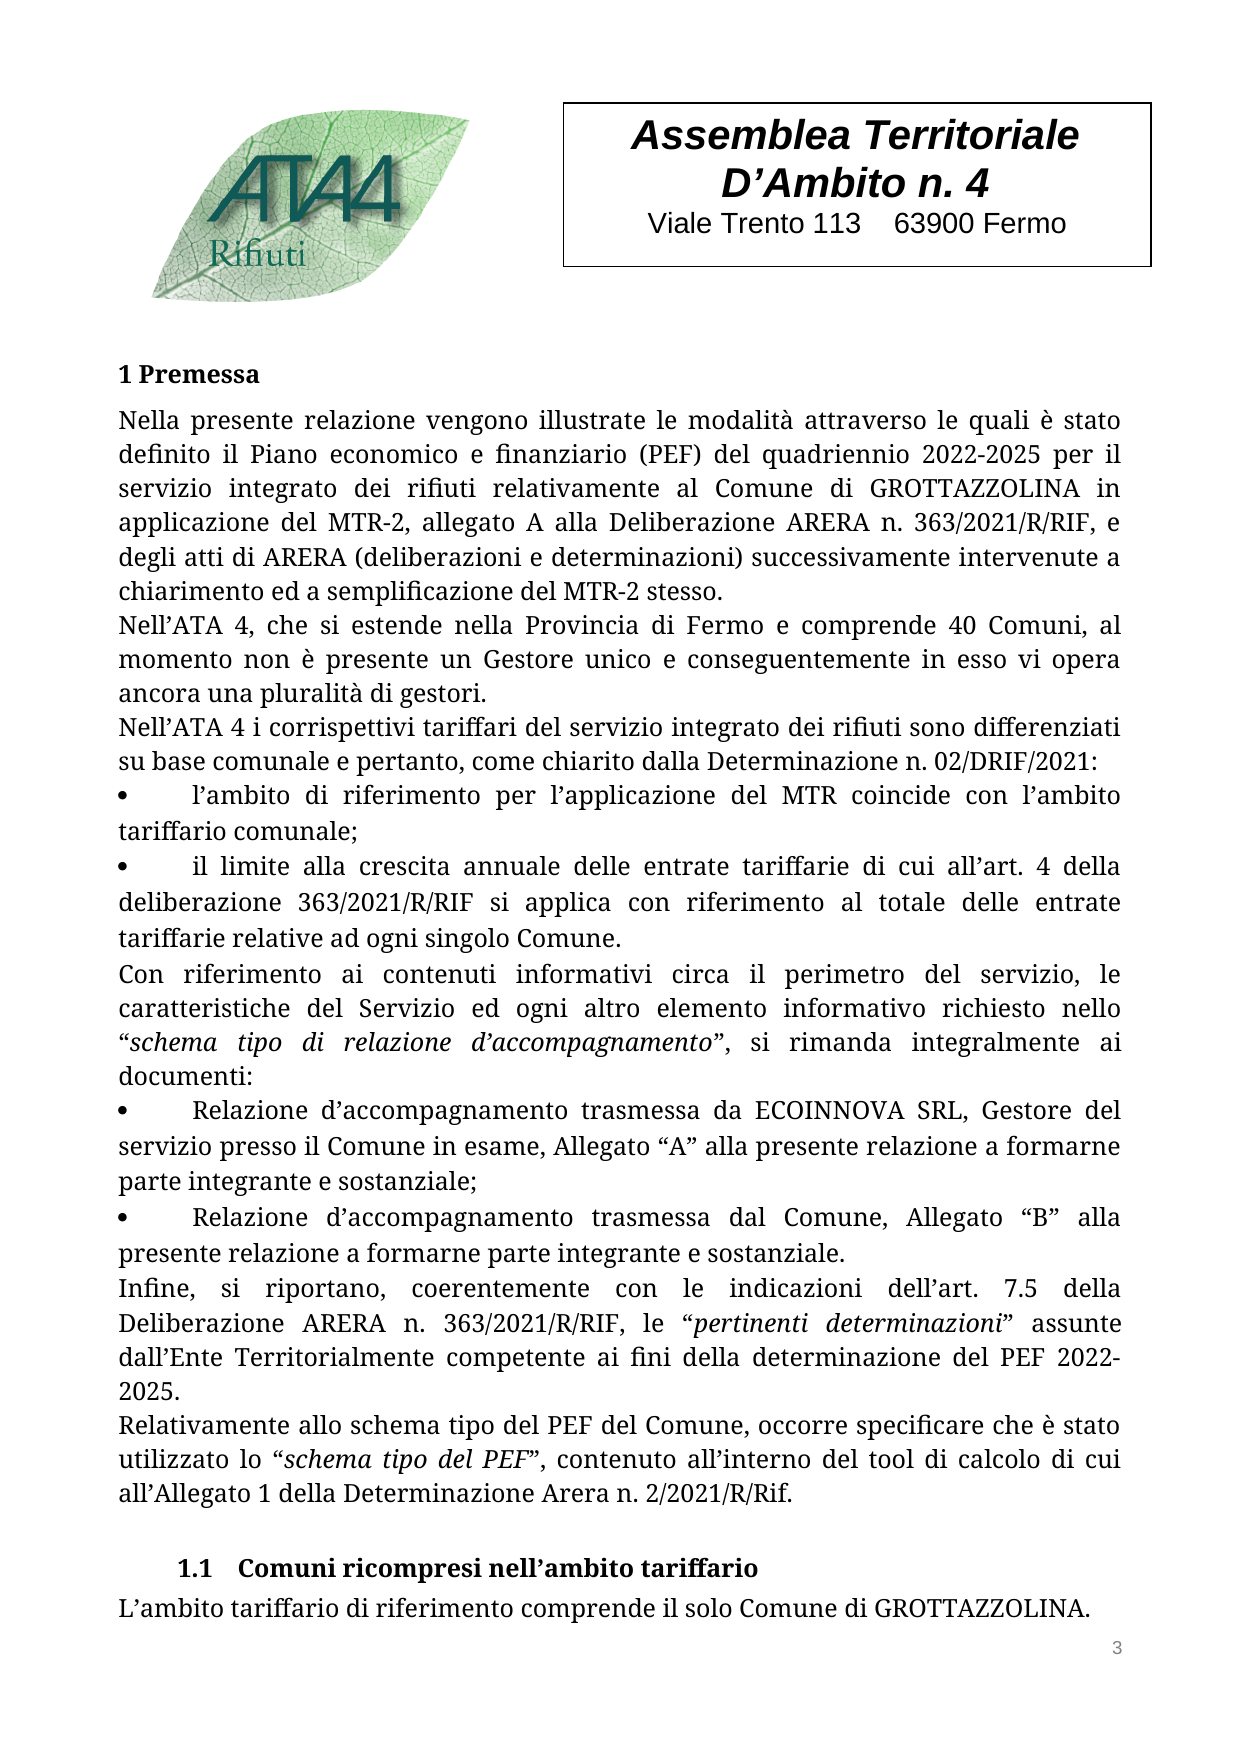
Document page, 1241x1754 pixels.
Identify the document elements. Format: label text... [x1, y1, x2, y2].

subtitle Comuni ricompresi nell’ambito tariffario [177, 1551, 1122, 1585]
text L’ambito tariffario di riferimento comprende il solo Comune di GROTTAZZOLINA. [118, 1591, 1122, 1625]
text Con riferimento ai contenuti informativi circa il perimetro del servizio, le caratteristiche del Servizio ed ogni altro elemento informativo richiesto nello “schema tipo di relazione d’accompagnamento”, si rimanda integralmente ai documenti: [118, 956, 1122, 1092]
text Nell’ATA 4, che si estende nella Provincia di Fermo e comprende 40 Comuni, al momento non è presente un Gestore unico e conseguentemente in esso vi opera ancora una pluralità di gestori. [118, 607, 1122, 709]
list Relazione d’accompagnamento trasmessa da ECOINNOVA SRL, Gestore del servizio presso il Comune in esame, Allegato “A” alla presente relazione a formarne parte integrante e sostanziale; [118, 1092, 1122, 1198]
list l’ambito di riferimento per l’applicazione del MTR coincide con l’ambito tariffario comunale; [118, 778, 1122, 847]
list Relazione d’accompagnamento trasmessa dal Comune, Allegato “B” alla presente relazione a formarne parte integrante e sostanziale. [118, 1200, 1122, 1269]
subtitle 1 Premessa [118, 356, 1122, 390]
text Relativamente allo schema tipo del PEF del Comune, occorre specificare che è stato utilizzato lo “schema tipo del PEF”, contenuto all’interno del tool di calcolo di cui all’Allegato 1 della Determinazione Arera n. 2/2021/R/Rif. [118, 1407, 1122, 1509]
text Nell’ATA 4 i corrispettivi tariffari del servizio integrato dei rifiuti sono differenziati su base comunale e pertanto, come chiarito dalla Determinazione n. 02/DRIF/2021: [118, 709, 1122, 778]
text Infine, si riportano, coerentemente con le indicazioni dell’art. 7.5 della Deliberazione ARERA n. 363/2021/R/RIF, le “pertinenti determinazioni” assunte dall’Ente Territorialmente competente ai fini della determinazione del PEF 2022-2025. [118, 1271, 1122, 1407]
text Nella presente relazione vengono illustrate le modalità attraverso le quali è stato definito il Piano economico e finanziario (PEF) del quadriennio 2022-2025 per il servizio integrato dei rifiuti relativamente al Comune di GROTTAZZOLINA in applicazione del MTR-2, allegato A alla Deliberazione ARERA n. 363/2021/R/RIF, e degli atti di ARERA (deliberazioni e determinazioni) successivamente intervenute a chiarimento ed a semplificazione del MTR-2 stesso. [118, 403, 1122, 607]
list il limite alla crescita annuale delle entrate tariffarie di cui all’art. 4 della deliberazione 363/2021/R/RIF si applica con riferimento al totale delle entrate tariffarie relative ad ogni singolo Comune. [118, 849, 1122, 954]
